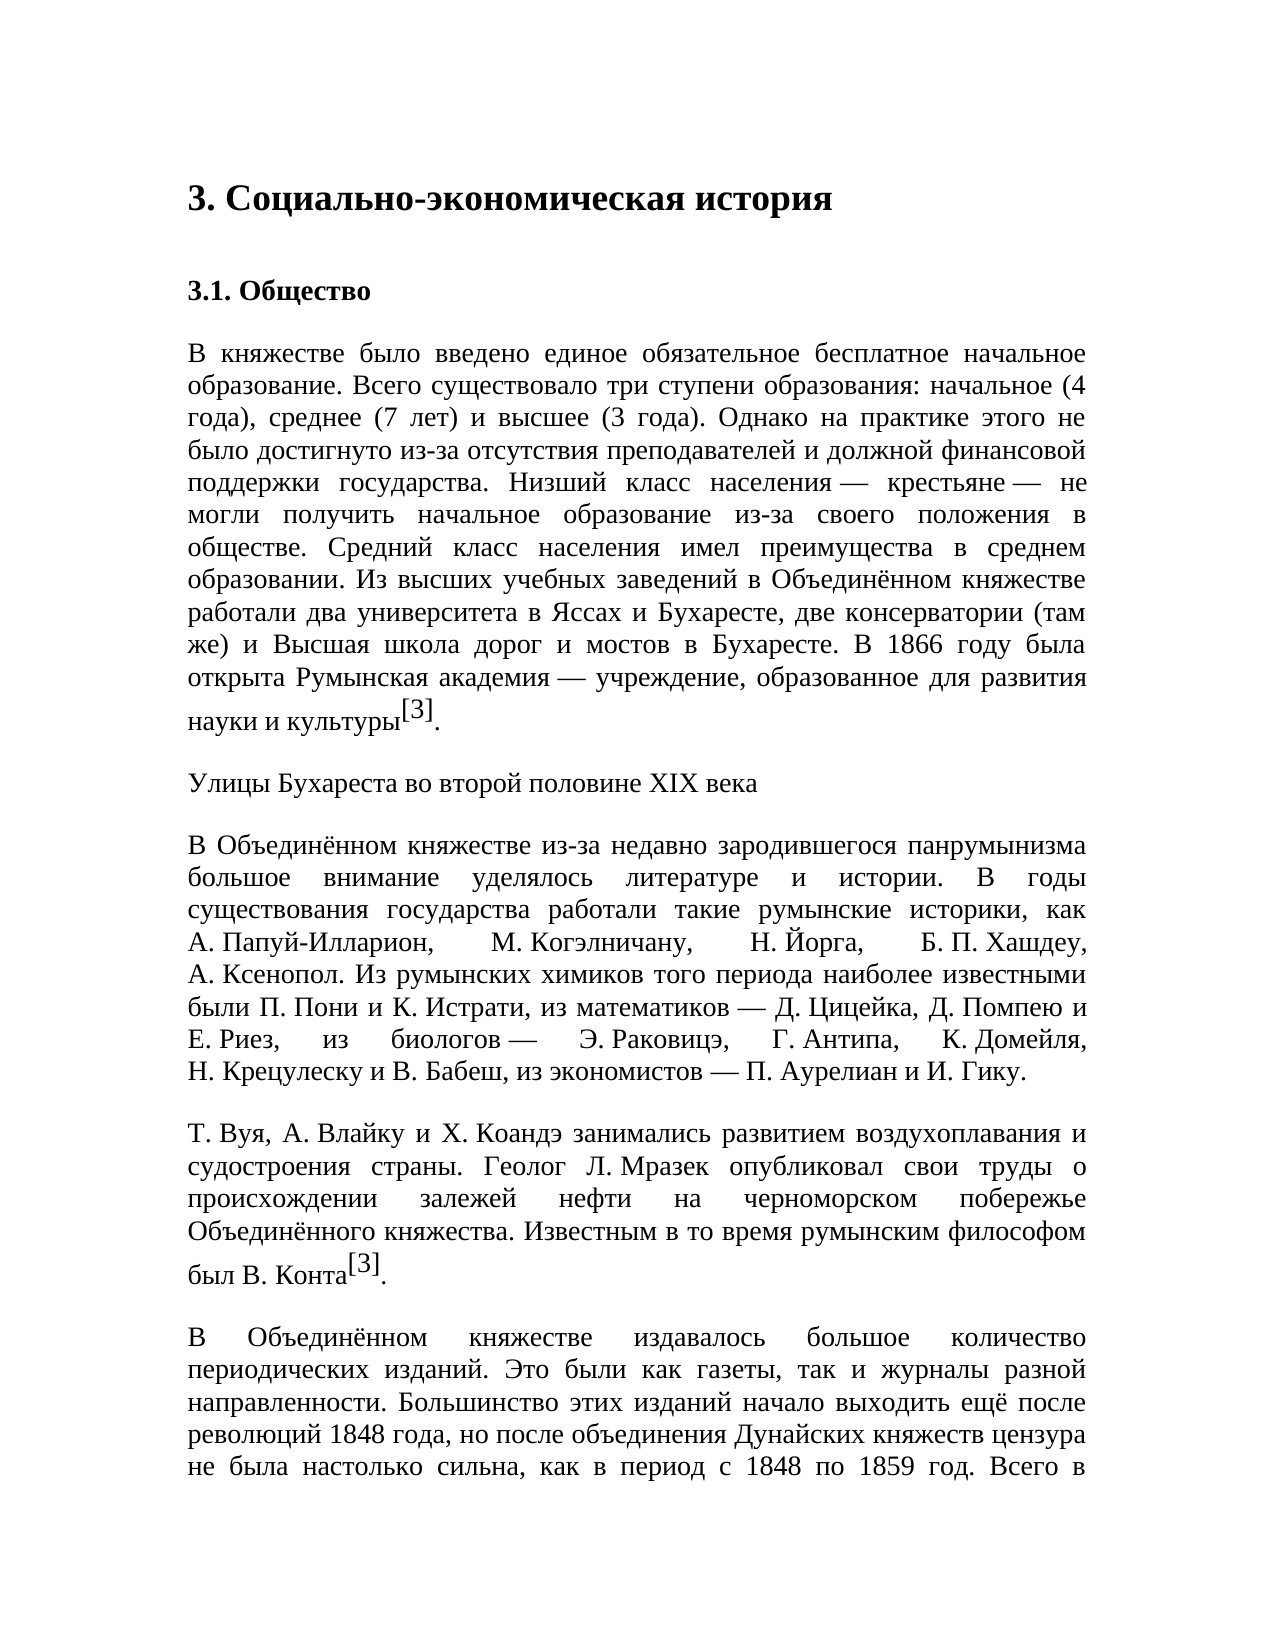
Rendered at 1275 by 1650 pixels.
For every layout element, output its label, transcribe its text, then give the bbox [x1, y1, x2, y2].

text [187, 1320, 1087, 1482]
text Улицы Бухареста во второй половине XIX века [187, 766, 1087, 798]
text Т. Вуя, А. Влайку и Х. Коандэ занимались развитием воздухоплавания и судостроения страны. Геолог Л. Мразек опубликовал свои труды о происхождении залежей нефти на черноморском побережье Объединённого княжества. Известным в то время румынским философом был В. Конта[3]. [187, 1116, 1087, 1290]
list 3. Социально-экономическая история [187, 175, 1087, 218]
list 3.1. Общество [187, 273, 1087, 306]
text В княжестве было введено единое обязательное бесплатное начальное образование. Всего существовало три ступени образования: начальное (4 года), среднее (7 лет) и высшее (3 года). Однако на практике этого не было достигнуто из-за отсутствия преподавателей и должной финансовой поддержки государства. Низший класс населения — крестьяне — не могли получить начальное образование из-за своего положения в обществе. Средний класс населения имел преимущества в среднем образовании. Из высших учебных заведений в Объединённом княжестве работали два университета в Яссах и Бухаресте, две консерватории (там же) и Высшая школа дорог и мостов в Бухаресте. В 1866 году была открыта Румынская академия — учреждение, образованное для развития науки и культуры[3]. [187, 336, 1087, 736]
text В Объединённом княжестве из-за недавно зародившегося панрумынизма большое внимание уделялось литературе и истории. В годы существования государства работали такие румынские историки, как А. Папуй-Илларион, М. Когэлничану, Н. Йорга, Б. П. Хашдеу, А. Ксенопол. Из румынских химиков того периода наиболее известными были П. Пони и К. Истрати, из математиков — Д. Цицейка, Д. Помпею и Е. Риез, из биологов — Э. Раковицэ, Г. Антипа, К. Домейля, Н. Крецулеску и В. Бабеш, из экономистов — П. Аурелиан и И. Гику. [187, 828, 1087, 1087]
